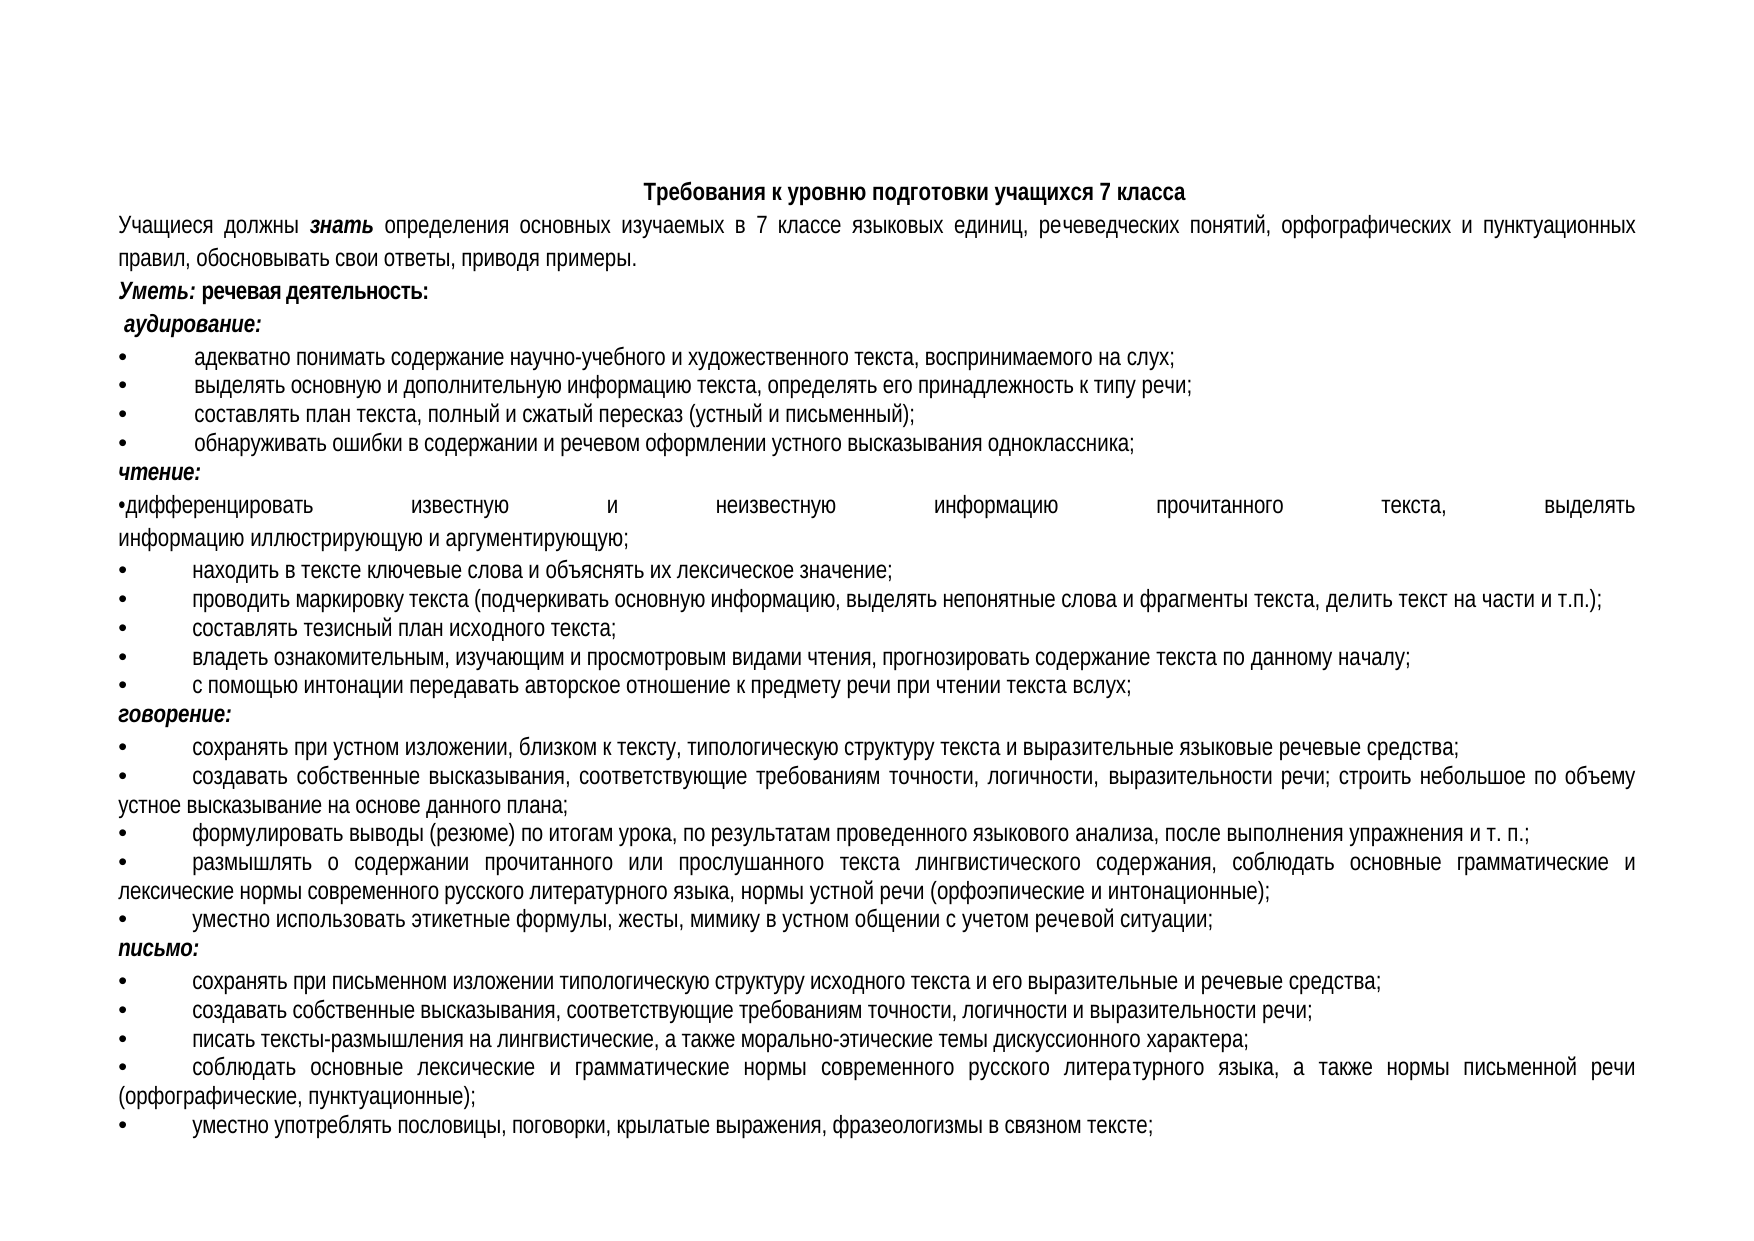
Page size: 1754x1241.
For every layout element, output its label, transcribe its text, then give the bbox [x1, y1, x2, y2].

list составлять тезисный план исходного текста; [118, 613, 1636, 642]
list создавать собственные высказывания, соответствующие требованиям точности, логичности, выразительности речи; строить небольшое по объему устное высказывание на основе данного плана; [118, 761, 1636, 818]
text говорение: [118, 699, 1636, 728]
list находить в тексте ключевые слова и объяснять их лексическое значение; [118, 556, 1636, 584]
list уместно использовать этикетные формулы, жесты, мимику в устном общении с учетом речевой ситуации; [118, 904, 1636, 933]
text Уметь: речевая деятельность: [118, 276, 1636, 304]
list владеть ознакомительным, изучающим и просмотровым видами чтения, прогнозировать содержание текста по данному началу; [118, 642, 1636, 671]
text •дифференцировать известную и неизвестную информацию прочитанного текста, выделять информацию иллюстрирующую и аргументирующую; [118, 490, 1636, 551]
list размышлять о содержании прочитанного или прослушанного текста лингвистического содержания, соблюдать основные грамматические и лексические нормы современного русского литературного языка, нормы устной речи (орфоэпические и интонационные); [118, 847, 1636, 904]
list сохранять при устном изложении, близком к тексту, типологическую структуру текста и выразительные языковые речевые средства; [118, 732, 1636, 761]
text письмо: [118, 933, 1636, 962]
list выделять основную и дополнительную информацию текста, определять его принадлежность к типу речи; [118, 371, 1636, 399]
text чтение: [118, 457, 1636, 485]
list обнаруживать ошибки в содержании и речевом оформлении устного высказывания одноклассника; [118, 428, 1636, 457]
list адекватно понимать содержание научно-учебного и художественного текста, воспринимаемого на слух; [118, 342, 1636, 371]
list проводить маркировку текста (подчеркивать основную информацию, выделять непонятные слова и фрагменты текста, делить текст на части и т.п.); [118, 584, 1636, 613]
text Учащиеся должны знать определения основных изучаемых в 7 классе языковых единиц, речеведческих понятий, орфографических и пунктуационных правил, обосновывать свои ответы, приводя примеры. [118, 210, 1636, 272]
list уместно употреблять пословицы, поговорки, крылатые выражения, фразеологизмы в связном тексте; [118, 1110, 1636, 1138]
list формулировать выводы (резюме) по итогам урока, по результатам проведенного языкового анализа, после выполнения упражнения и т. п.; [118, 818, 1636, 847]
list соблюдать основные лексические и грамматические нормы современного русского литературного языка, а также нормы письменной речи (орфографические, пунктуационные); [118, 1052, 1636, 1110]
list составлять план текста, полный и сжатый пересказ (устный и письменный); [118, 399, 1636, 428]
list создавать собственные высказывания, соответствующие требованиям точности, логичности и выразительности речи; [118, 995, 1636, 1024]
list с помощью интонации передавать авторское отношение к предмету речи при чтении текста вслух; [118, 671, 1636, 699]
list сохранять при письменном изложении типологическую структуру исходного текста и его выразительные и речевые средства; [118, 966, 1636, 995]
list писать тексты-размышления на лингвистические, а также морально-этические темы дискуссионного характера; [118, 1024, 1636, 1052]
text Требования к уровню подготовки учащихся 7 класса [118, 177, 1636, 206]
text аудирование: [118, 309, 1636, 337]
